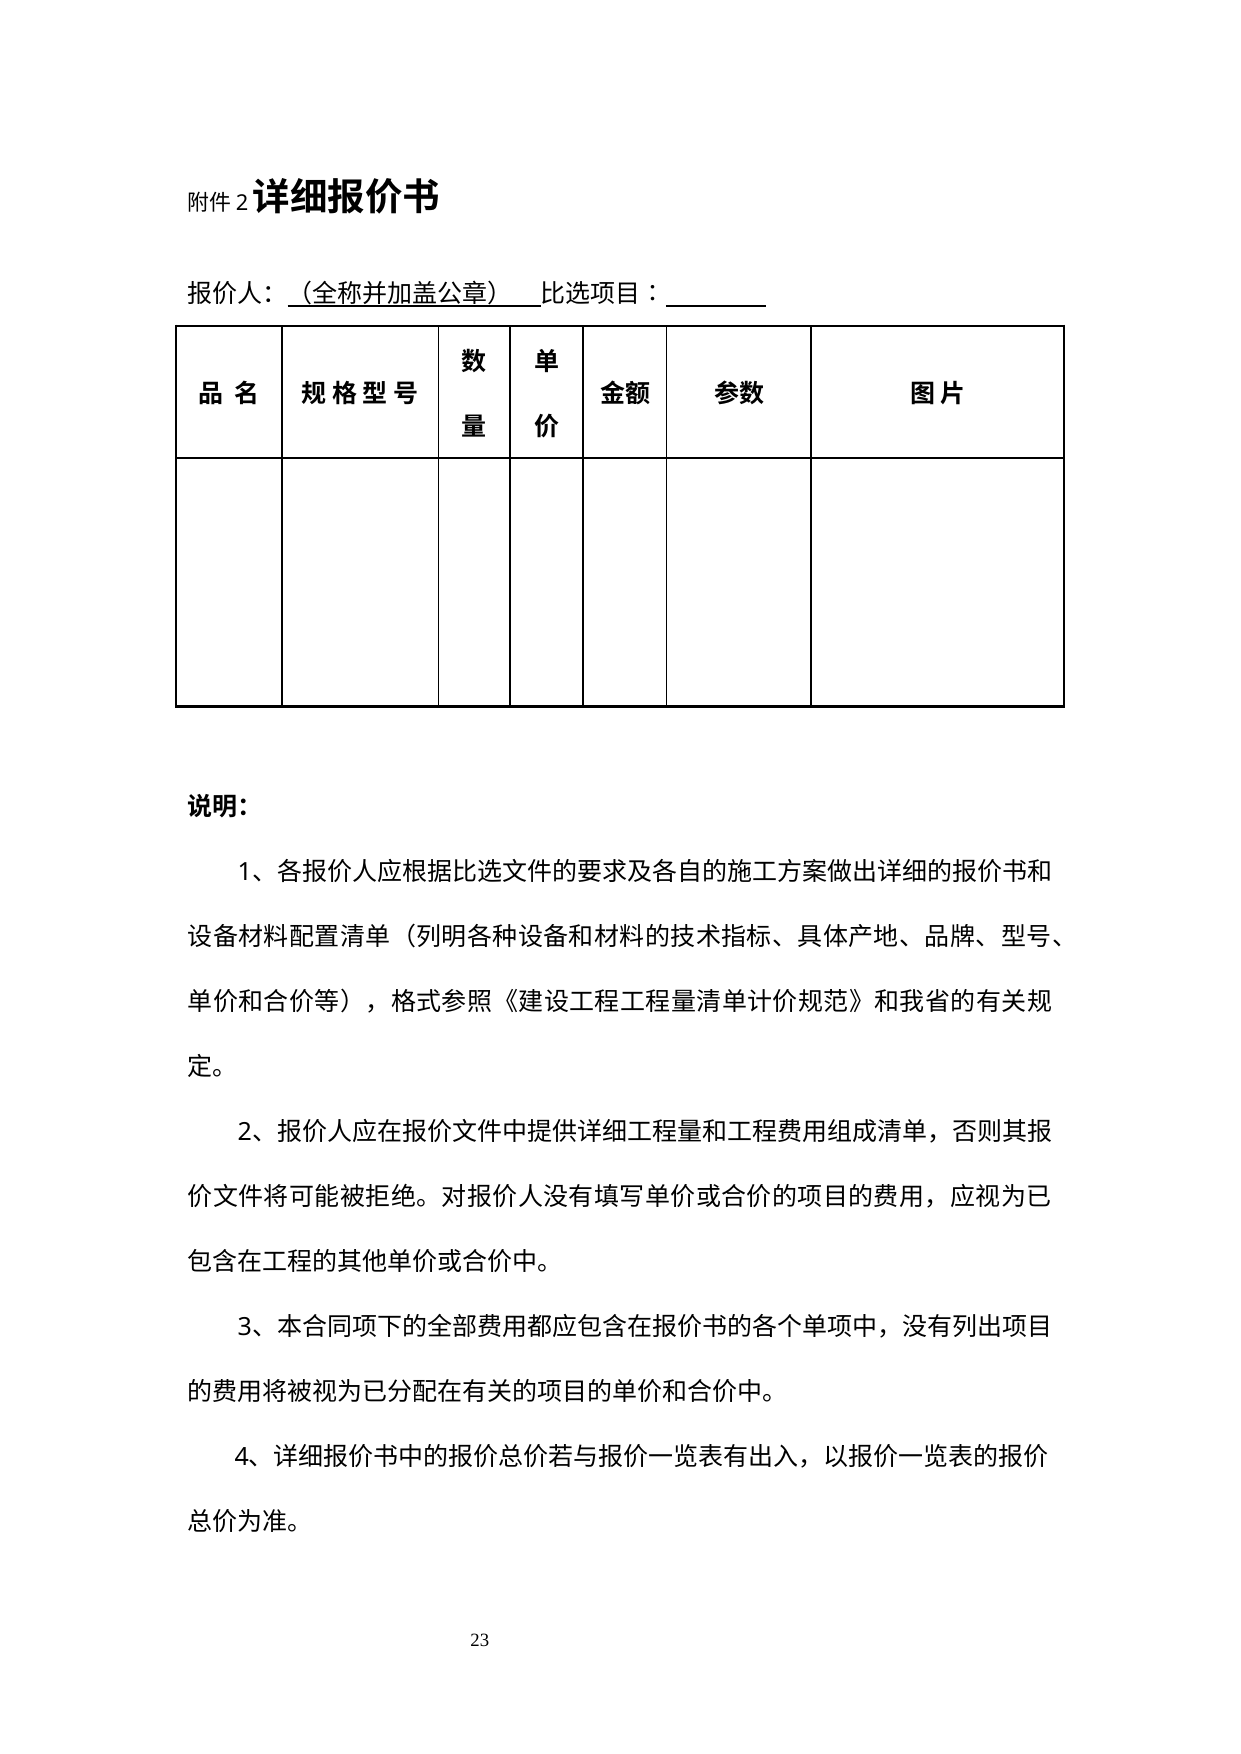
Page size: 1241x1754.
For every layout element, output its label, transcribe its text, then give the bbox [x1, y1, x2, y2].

text 报价人：（全称并加盖公章） 比选项目∶ [187, 259, 1053, 324]
table_header 规 格 型 号 [283, 327, 438, 457]
text 附件2详细报价书 [187, 162, 1053, 227]
text 3、本合同项下的全部费用都应包含在报价书的各个单项中，没有列出项目的费用将被视为已分配在有关的项目的单价和合价中。 [187, 1292, 1053, 1422]
table_header 品 名 [177, 327, 281, 457]
text 1、各报价人应根据比选文件的要求及各自的施工方案做出详细的报价书和设备材料配置清单（列明各种设备和材料的技术指标、具体产地、品牌、型号、单价和合价等），格式参照《建设工程工程量清单计价规范》和我省的有关规定。 [187, 837, 1053, 1097]
table_header 数量 [439, 327, 509, 457]
table_header 图 片 [812, 327, 1063, 457]
table_cell [584, 459, 666, 705]
table_cell [177, 459, 281, 705]
table_cell [511, 459, 582, 705]
table_cell [667, 459, 810, 705]
table_cell [812, 459, 1063, 705]
text 说明： [187, 772, 1053, 837]
text 2、报价人应在报价文件中提供详细工程量和工程费用组成清单，否则其报价文件将可能被拒绝。对报价人没有填写单价或合价的项目的费用，应视为已包含在工程的其他单价或合价中。 [187, 1097, 1053, 1292]
table_header 金额 [584, 327, 666, 457]
text 4、详细报价书中的报价总价若与报价一览表有出入，以报价一览表的报价总价为准。 [187, 1422, 1053, 1552]
table_header 参数 [667, 327, 810, 457]
table_header 单价 [511, 327, 582, 457]
table_cell [283, 459, 438, 705]
table_cell [439, 459, 509, 705]
